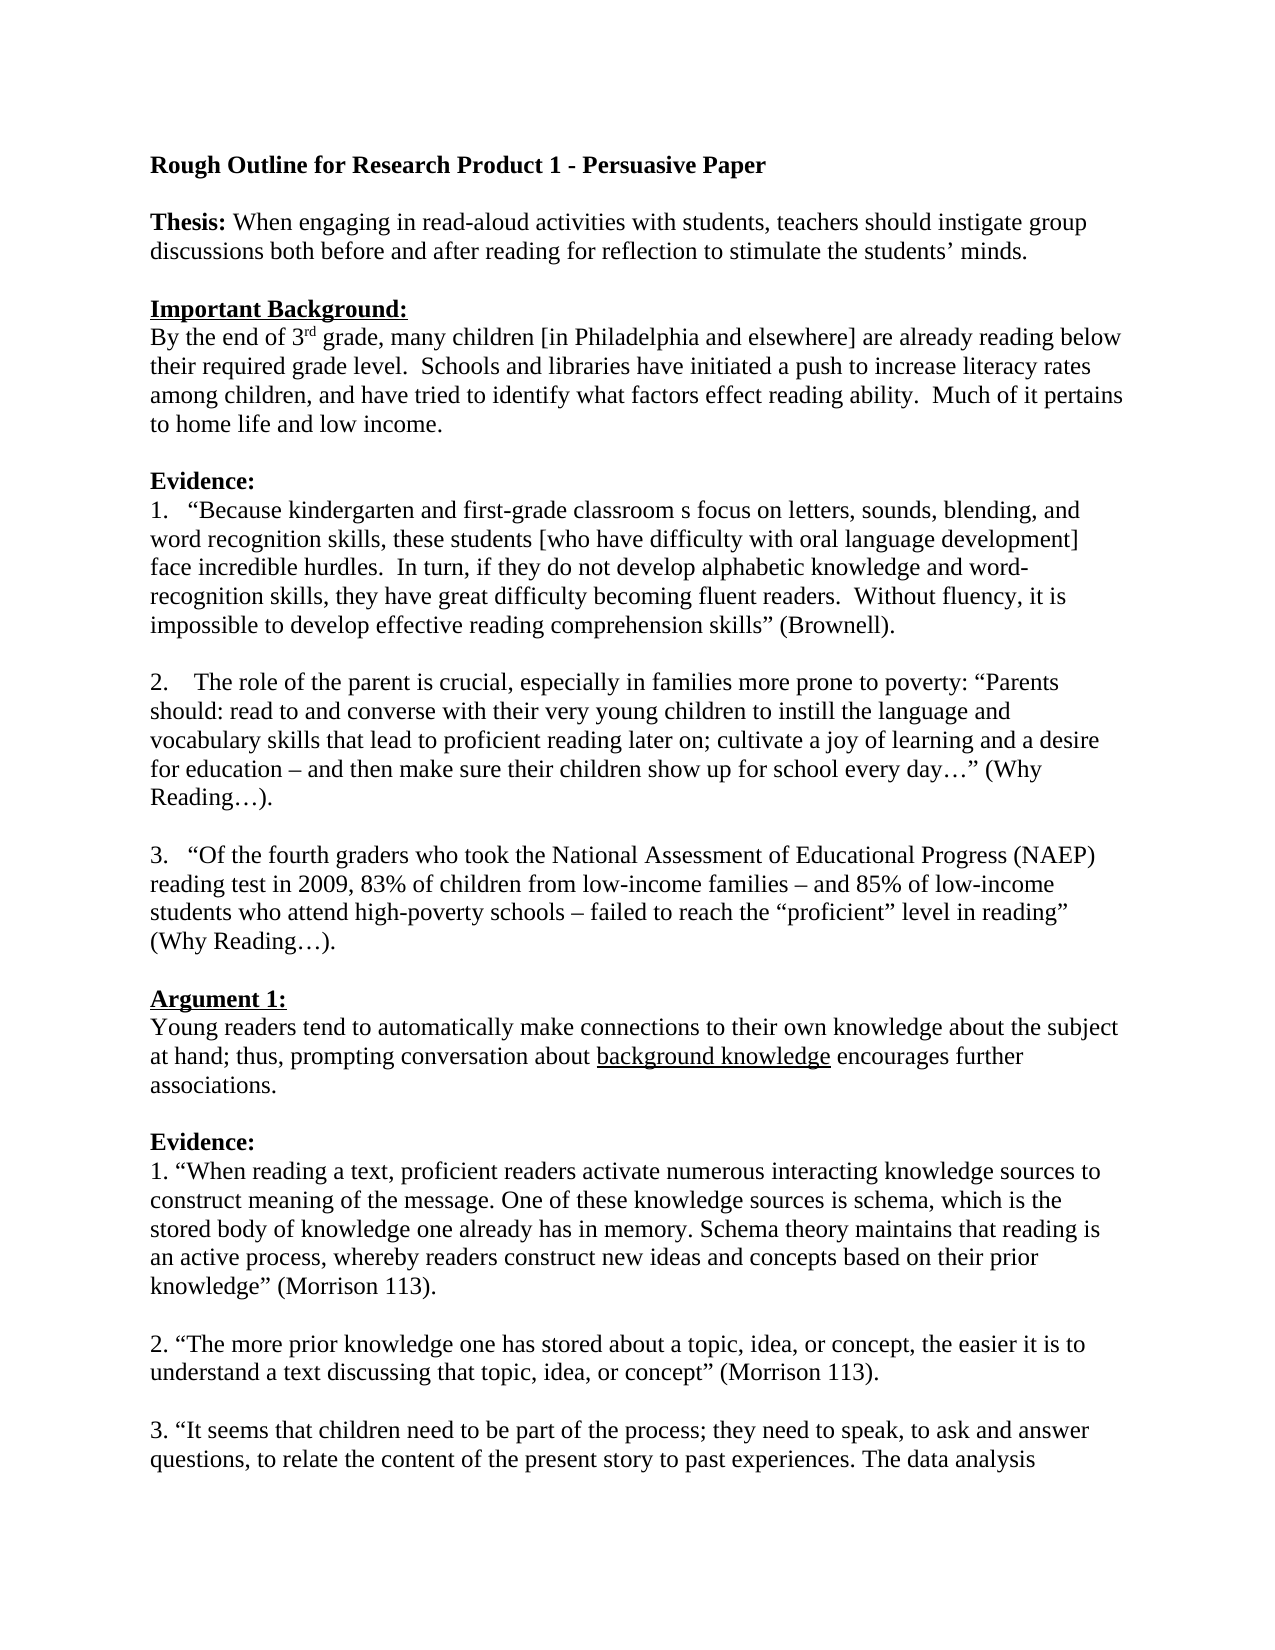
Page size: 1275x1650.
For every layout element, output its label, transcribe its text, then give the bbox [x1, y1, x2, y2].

list “Because kindergarten and first-grade classroom s focus on letters, sounds, blending, and [150, 495, 1125, 524]
text Rough Outline for Research Product 1 - Persuasive Paper [150, 150, 1125, 179]
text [150, 1415, 1125, 1472]
text 1. “When reading a text, proficient readers activate numerous interacting knowledge sources to construct meaning of the message. One of these knowledge sources is schema, which is the stored body of knowledge one already has in memory. Schema theory maintains that reading is an active process, whereby readers construct new ideas and concepts based on their prior knowledge” (Morrison 113). [150, 1156, 1125, 1300]
text Young readers tend to automatically make connections to their own knowledge about the subject at hand; thus, prompting conversation about background knowledge encourages further associations. [150, 1012, 1125, 1099]
text Important Background: [150, 294, 1125, 322]
text should: read to and converse with their very young children to instill the language and vocabulary skills that lead to proficient reading later on; cultivate a joy of learning and a desire for education – and then make sure their children show up for school every day…” (Why Reading…). [150, 696, 1125, 811]
list “Of the fourth graders who took the National Assessment of Educational Progress (NAEP) [150, 840, 1125, 869]
text Argument 1: [150, 984, 1125, 1012]
text Thesis: When engaging in read-aloud activities with students, teachers should instigate group discussions both before and after reading for reflection to stimulate the students’ minds. [150, 207, 1125, 265]
text Evidence: [150, 466, 1125, 495]
text reading test in 2009, 83% of children from low-income families – and 85% of low-income students who attend high-poverty schools – failed to reach the “proficient” level in reading” (Why Reading…). [150, 869, 1125, 955]
list The role of the parent is crucial, especially in families more prone to poverty: “Parents [150, 667, 1125, 696]
text 2. “The more prior knowledge one has stored about a topic, idea, or concept, the easier it is to understand a text discussing that topic, idea, or concept” (Morrison 113). [150, 1329, 1125, 1386]
text Evidence: [150, 1127, 1125, 1156]
text By the end of 3rd grade, many children [in Philadelphia and elsewhere] are already reading below their required grade level. Schools and libraries have initiated a push to increase literacy rates among children, and have tried to identify what factors effect reading ability. Much of it pertains to home life and low income. [150, 322, 1125, 437]
text word recognition skills, these students [who have difficulty with oral language development] face incredible hurdles. In turn, if they do not develop alphabetic knowledge and word-recognition skills, they have great difficulty becoming fluent readers. Without fluency, it is impossible to develop effective reading comprehension skills” (Brownell). [150, 524, 1125, 639]
